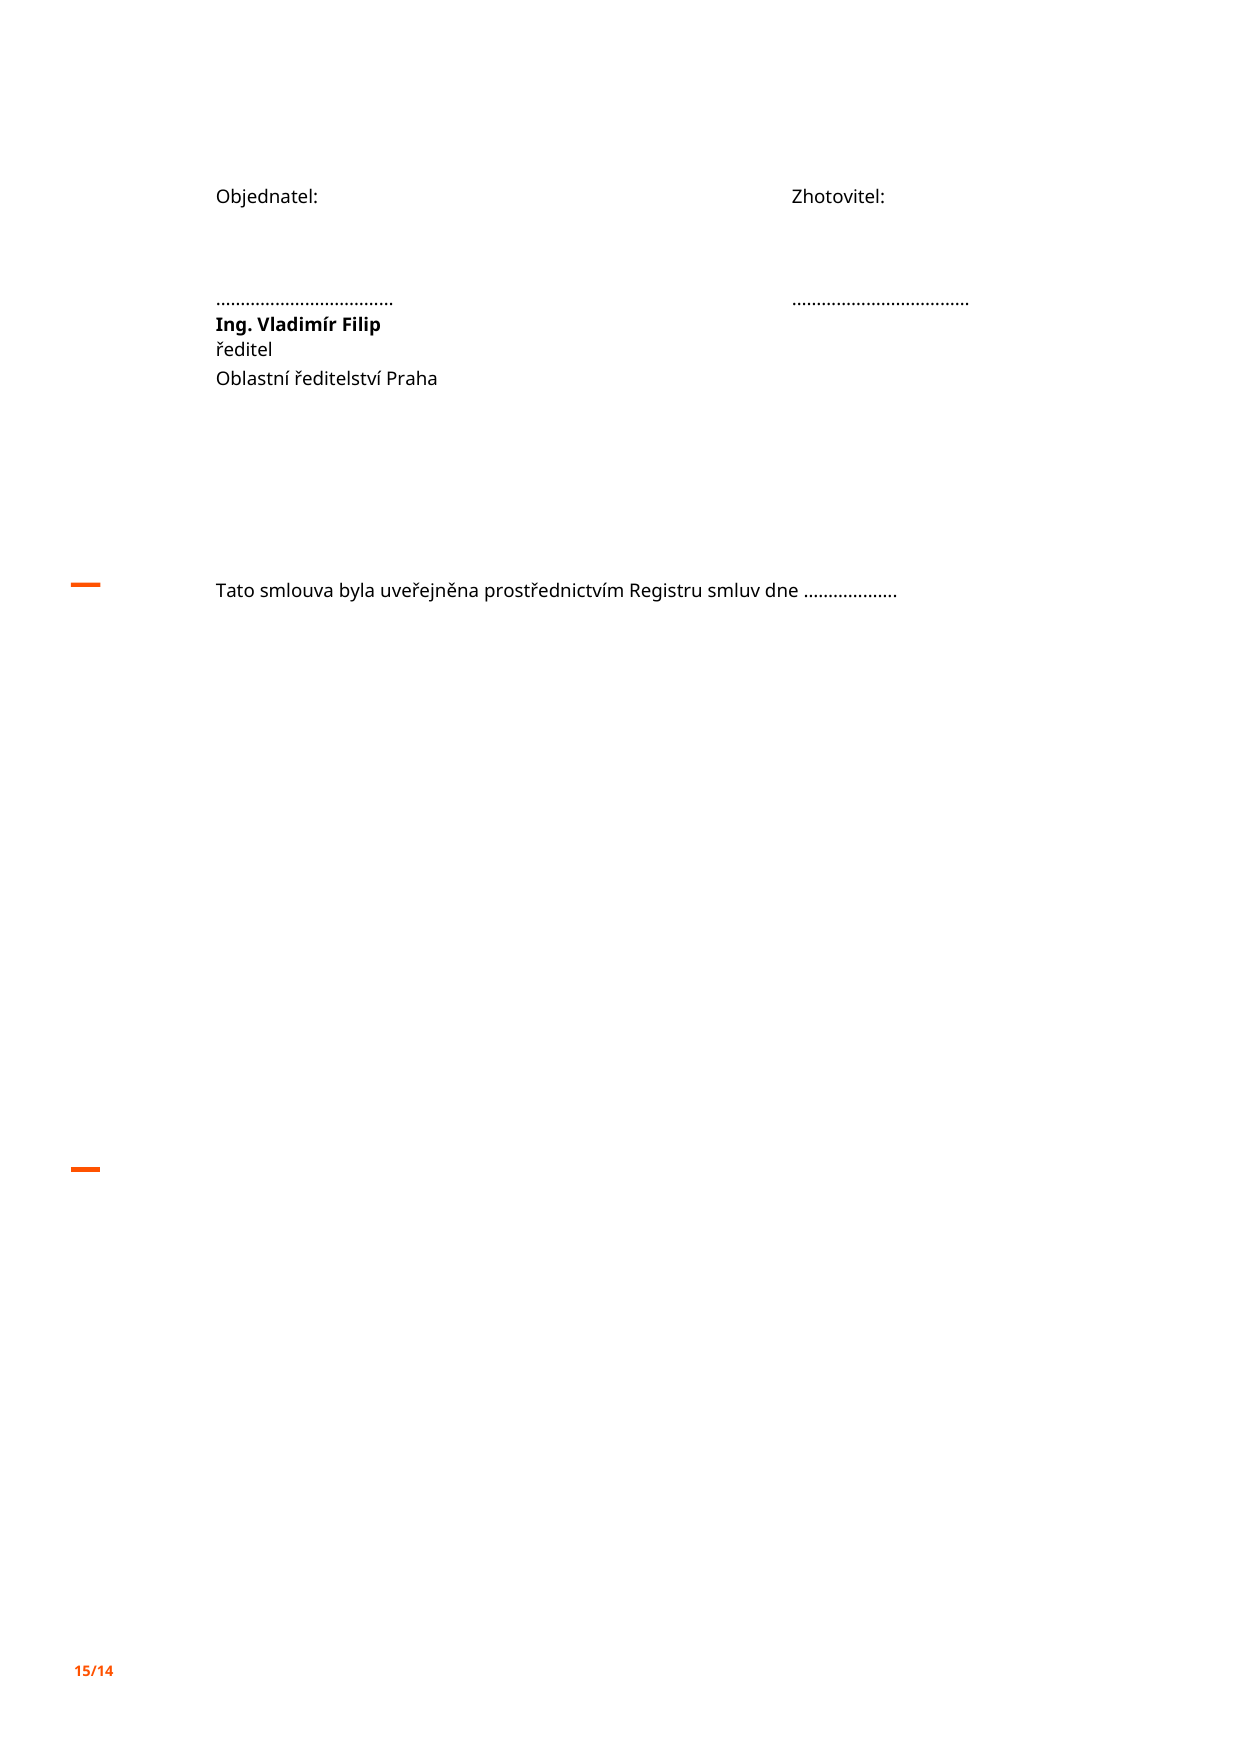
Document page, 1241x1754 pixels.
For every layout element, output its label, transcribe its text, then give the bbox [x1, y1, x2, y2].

text Oblastní ředitelství Praha [216, 365, 1122, 390]
text ……………………………… ……………………………… [216, 286, 1122, 311]
text Ing. Vladimír Filip [216, 311, 1122, 337]
text Objednatel: Zhotovitel: [216, 184, 1122, 209]
text Tato smlouva byla uveřejněna prostřednictvím Registru smluv dne ………………. [216, 577, 1122, 602]
text ředitel [216, 337, 1122, 362]
